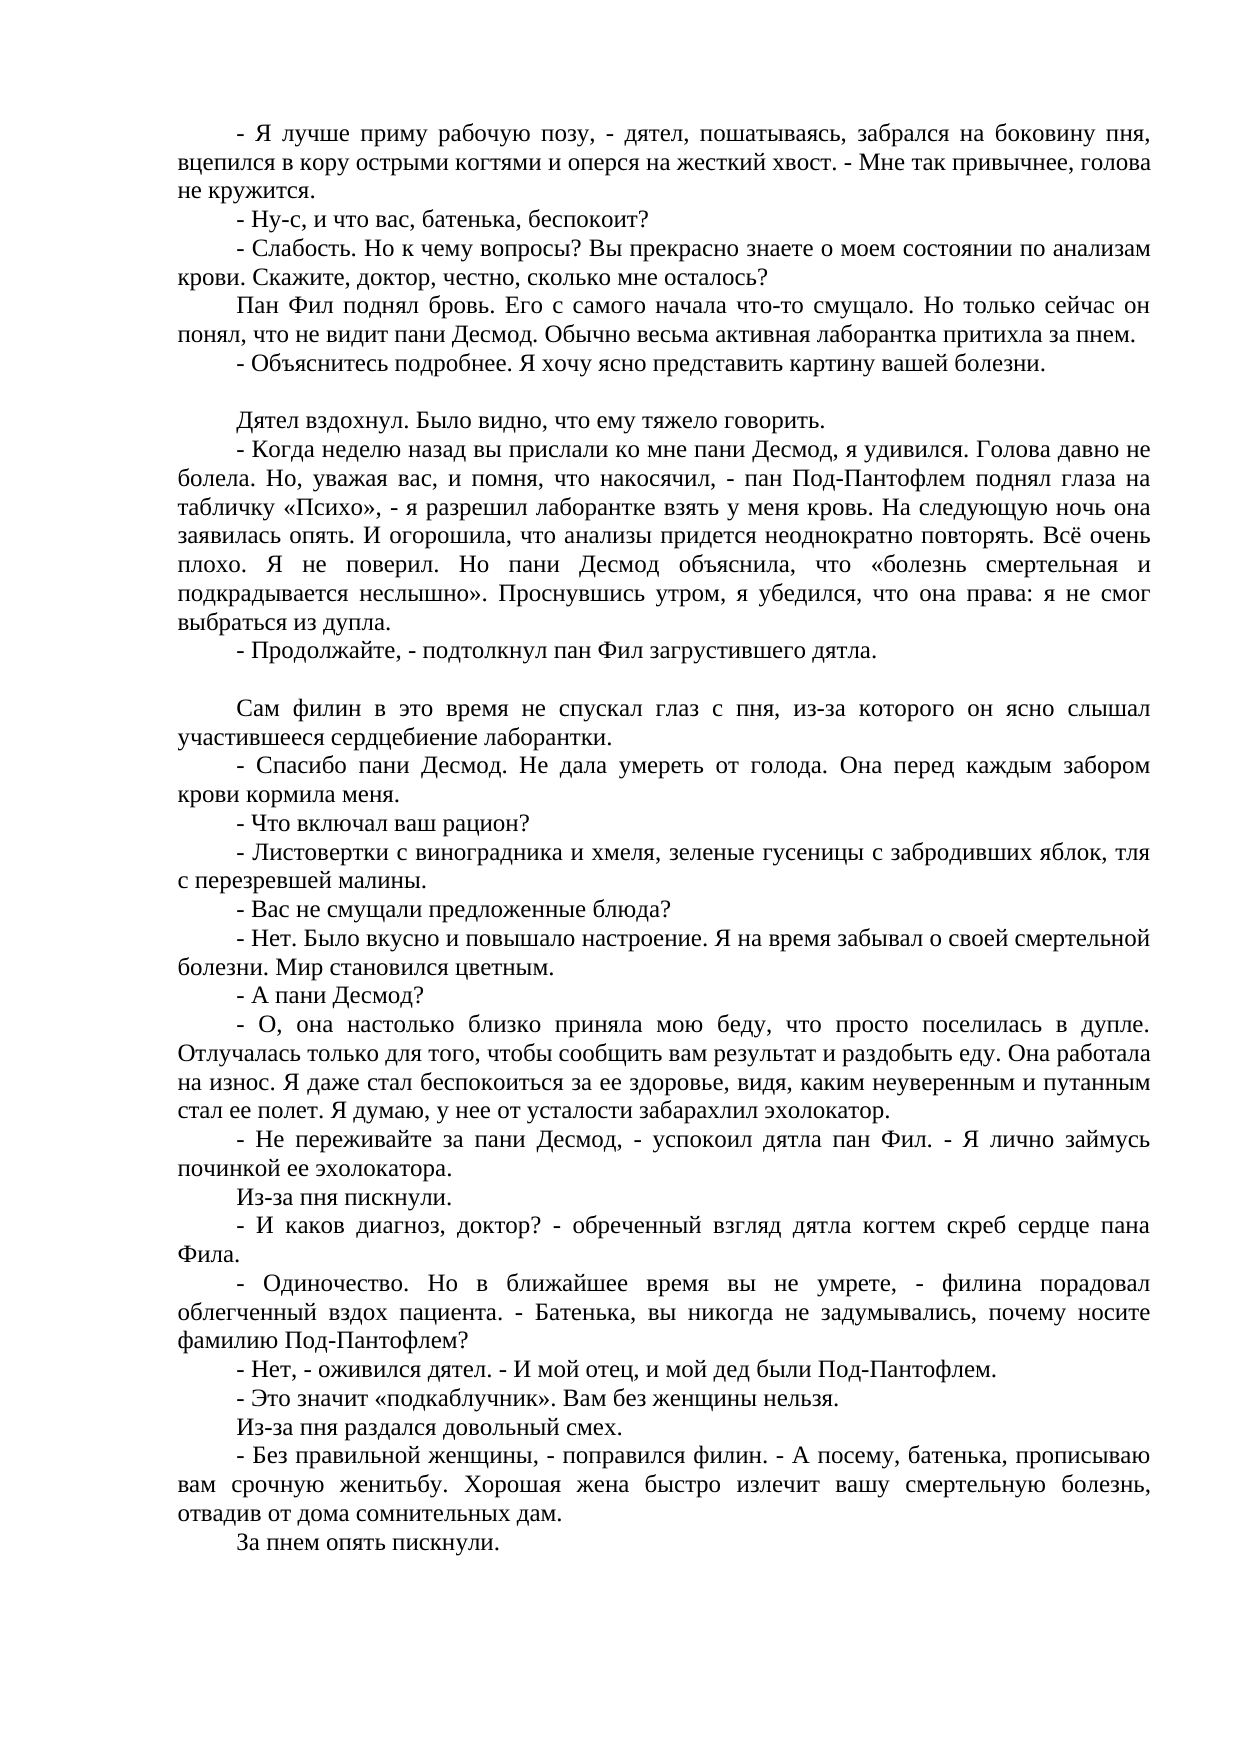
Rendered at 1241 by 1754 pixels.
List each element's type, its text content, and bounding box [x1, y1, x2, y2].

text - Это значит «подкаблучник». Вам без женщины нельзя. [177, 1383, 1152, 1412]
text - Объяснитесь подробнее. Я хочу ясно представить картину вашей болезни. [177, 348, 1152, 377]
text - Ну-с, и что вас, батенька, беспокоит? [177, 204, 1152, 233]
text - Продолжайте, - подтолкнул пан Фил загрустившего дятла. [177, 636, 1152, 664]
text Пан Фил поднял бровь. Его с самого начала что-то смущало. Но только сейчас он понял, что не видит пани Десмод. Обычно весьма активная лаборантка притихла за пнем. [177, 291, 1152, 348]
text - Когда неделю назад вы прислали ко мне пани Десмод, я удивился. Голова давно не болела. Но, уважая вас, и помня, что накосячил, - пан Под-Пантофлем поднял глаза на табличку «Психо», - я разрешил лаборантке взять у меня кровь. На следующую ночь она заявилась опять. И огорошила, что анализы придется неоднократно повторять. Всё очень плохо. Я не поверил. Но пани Десмод объяснила, что «болезнь смертельная и подкрадывается неслышно». Проснувшись утром, я убедился, что она права: я не смог выбраться из дупла. [177, 434, 1152, 636]
text - Нет. Было вкусно и повышало настроение. Я на время забывал о своей смертельной болезни. Мир становился цветным. [177, 923, 1152, 981]
text Из-за пня раздался довольный смех. [177, 1412, 1152, 1441]
text - Нет, - оживился дятел. - И мой отец, и мой дед были Под-Пантофлем. [177, 1354, 1152, 1383]
text Дятел вздохнул. Было видно, что ему тяжело говорить. [177, 406, 1152, 434]
text - Листовертки с виноградника и хмеля, зеленые гусеницы с забродивших яблок, тля с перезревшей малины. [177, 837, 1152, 894]
text - Без правильной женщины, - поправился филин. - А посему, батенька, прописываю вам срочную женитьбу. Хорошая жена быстро излечит вашу смертельную болезнь, отвадив от дома сомнительных дам. [177, 1441, 1152, 1527]
text - Спасибо пани Десмод. Не дала умереть от голода. Она перед каждым забором крови кормила меня. [177, 751, 1152, 808]
text - А пани Десмод? [177, 981, 1152, 1009]
text - И каков диагноз, доктор? - обреченный взгляд дятла когтем скреб сердце пана Фила. [177, 1211, 1152, 1268]
text - Одиночество. Но в ближайшее время вы не умрете, - филина порадовал облегченный вздох пациента. - Батенька, вы никогда не задумывались, почему носите фамилию Под-Пантофлем? [177, 1268, 1152, 1354]
text Сам филин в это время не спускал глаз с пня, из-за которого он ясно слышал участившееся сердцебиение лаборантки. [177, 693, 1152, 751]
text - Не переживайте за пани Десмод, - успокоил дятла пан Фил. - Я лично займусь починкой ее эхолокатора. [177, 1124, 1152, 1182]
text - О, она настолько близко приняла мою беду, что просто поселилась в дупле. Отлучалась только для того, чтобы сообщить вам результат и раздобыть еду. Она работала на износ. Я даже стал беспокоиться за ее здоровье, видя, каким неуверенным и путанным стал ее полет. Я думаю, у нее от усталости забарахлил эхолокатор. [177, 1009, 1152, 1124]
text За пнем опять пискнули. [177, 1527, 1152, 1556]
text - Что включал ваш рацион? [177, 808, 1152, 837]
text Из-за пня пискнули. [177, 1182, 1152, 1211]
text - Вас не смущали предложенные блюда? [177, 894, 1152, 923]
text - Слабость. Но к чему вопросы? Вы прекрасно знаете о моем состоянии по анализам крови. Скажите, доктор, честно, сколько мне осталось? [177, 233, 1152, 291]
text - Я лучше приму рабочую позу, - дятел, пошатываясь, забрался на боковину пня, вцепился в кору острыми когтями и оперся на жесткий хвост. - Мне так привычнее, голова не кружится. [177, 118, 1152, 204]
